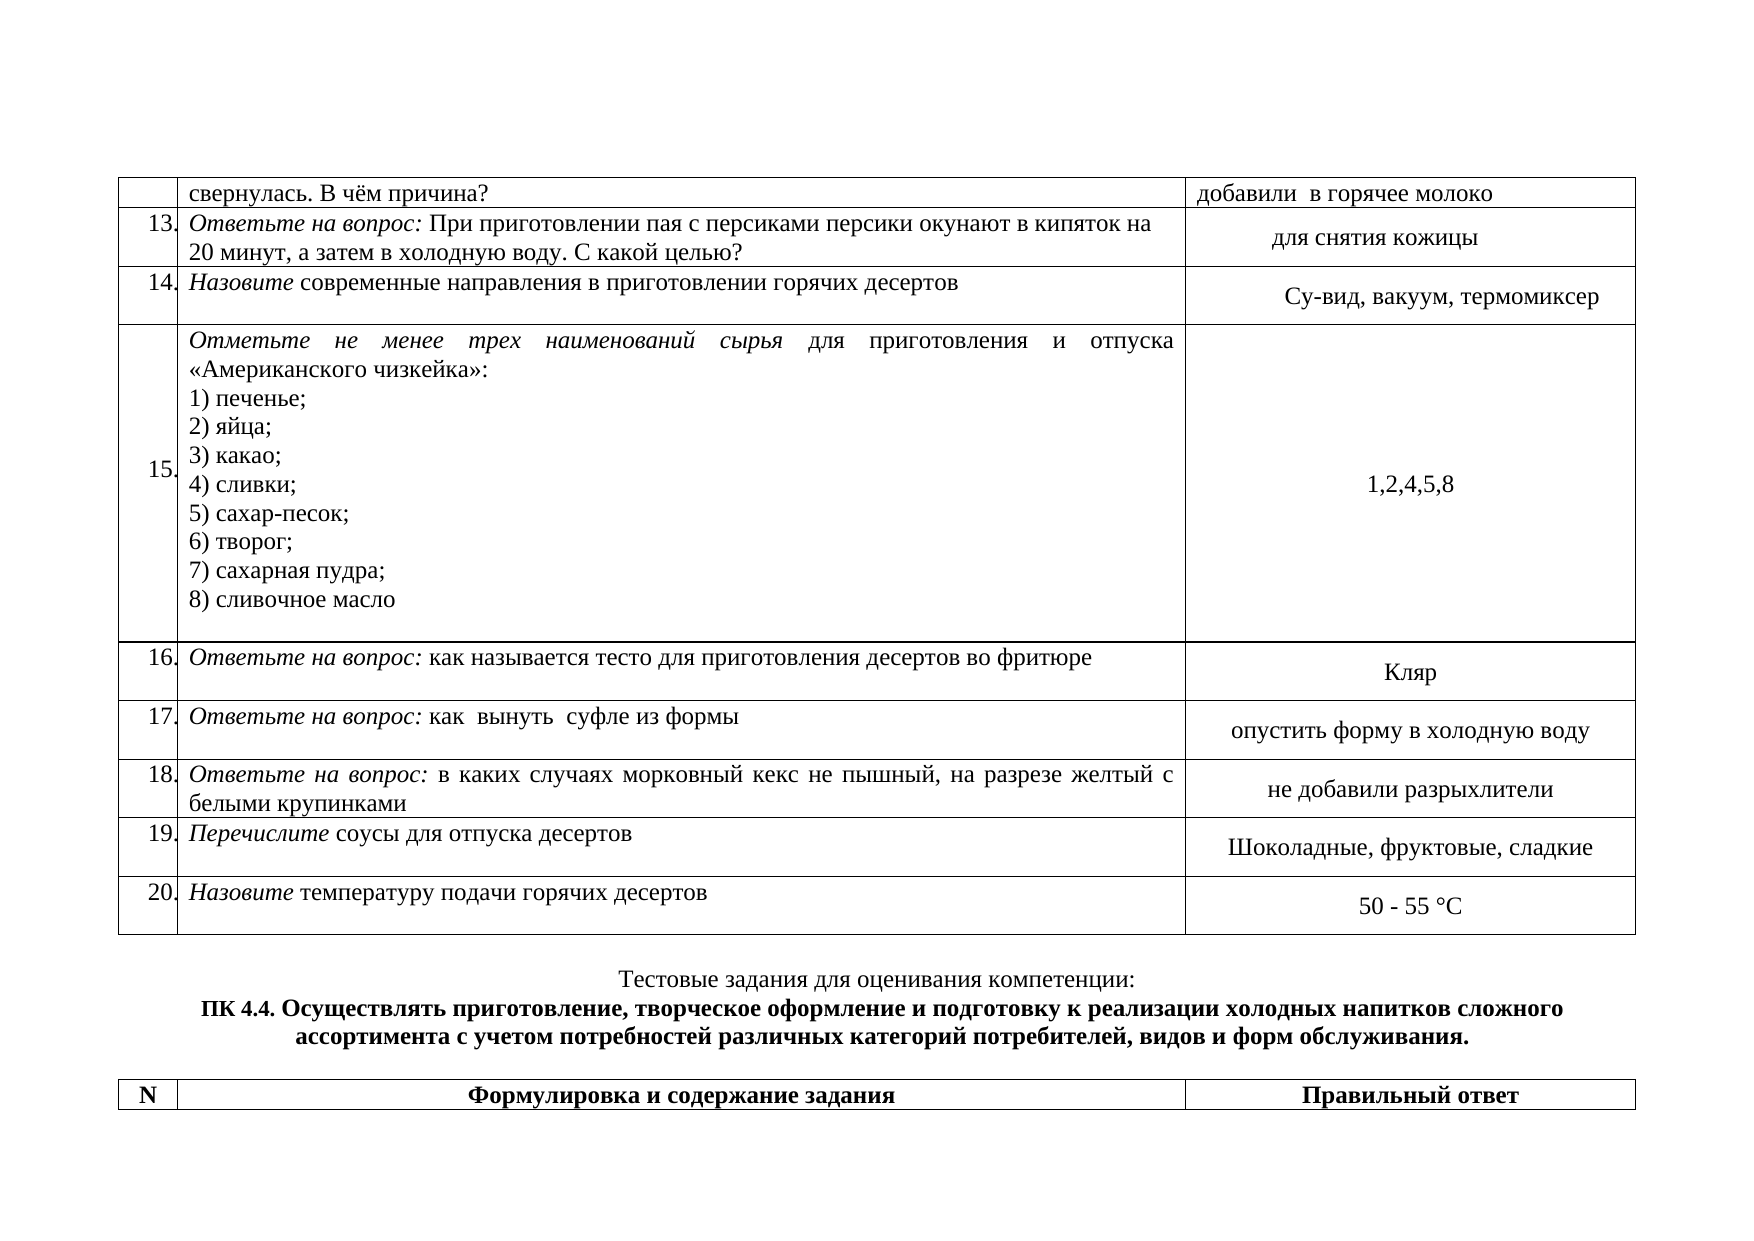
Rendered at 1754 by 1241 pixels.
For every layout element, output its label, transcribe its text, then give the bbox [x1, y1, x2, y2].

text Тестовые задания для оценивания компетенции: [118, 964, 1636, 993]
table_header Правильный ответ [1186, 1080, 1635, 1109]
table_cell [119, 267, 177, 324]
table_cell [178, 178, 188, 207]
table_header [178, 1080, 1185, 1109]
table_cell [119, 818, 177, 876]
table_cell [119, 178, 177, 207]
table_cell Ответьте на вопрос: как называется тесто для приготовления десертов во фритюре [178, 643, 1185, 700]
table_cell не добавили разрыхлители [1186, 760, 1635, 817]
table_cell Назовите современные направления в приготовлении горячих десертов [178, 267, 1185, 324]
table_cell опустить форму в холодную воду [1186, 701, 1635, 758]
table_cell Ответьте на вопрос: как вынуть суфле из формы [178, 701, 1185, 758]
table_cell Назовите температуру подачи горячих десертов [178, 877, 1185, 934]
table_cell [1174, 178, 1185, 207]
table_cell Шоколадные, фруктовые, сладкие [1186, 818, 1635, 876]
table_cell [119, 325, 177, 641]
table_cell Кляр [1186, 643, 1635, 700]
table_cell [119, 877, 177, 934]
table_cell [119, 760, 177, 817]
text ПК 4.4. Осуществлять приготовление, творческое оформление и подготовку к реализации холодных напитков сложного ассортимента с учетом потребностей различных категорий потребителей, видов и форм обслуживания. [129, 993, 1636, 1050]
table_cell Ответьте на вопрос: в каких случаях морковный кекс не пышный, на разрезе желтый с белыми крупинками [178, 760, 1185, 817]
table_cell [1186, 178, 1635, 207]
table_cell [119, 643, 177, 700]
table_cell [119, 701, 177, 758]
table_cell 1,2,4,5,8 [1186, 325, 1635, 641]
table_cell 50 - 55 °C [1186, 877, 1635, 934]
table_cell [119, 208, 177, 266]
table_cell для снятия кожицы [1186, 208, 1635, 266]
table_header N п/п [119, 1080, 177, 1109]
table_cell Су-вид, вакуум, термомиксер [1186, 267, 1635, 324]
table_cell Перечислите соусы для отпуска десертов [178, 818, 1185, 876]
table_cell Ответьте на вопрос: При приготовлении пая с персиками персики окунают в кипяток на 20 минут, а затем в холодную воду. С какой целью? [178, 208, 1185, 266]
table_cell Отметьте не менее трех наименований сырья для приготовления и отпуска «Американского чизкейка»: [178, 325, 1185, 641]
